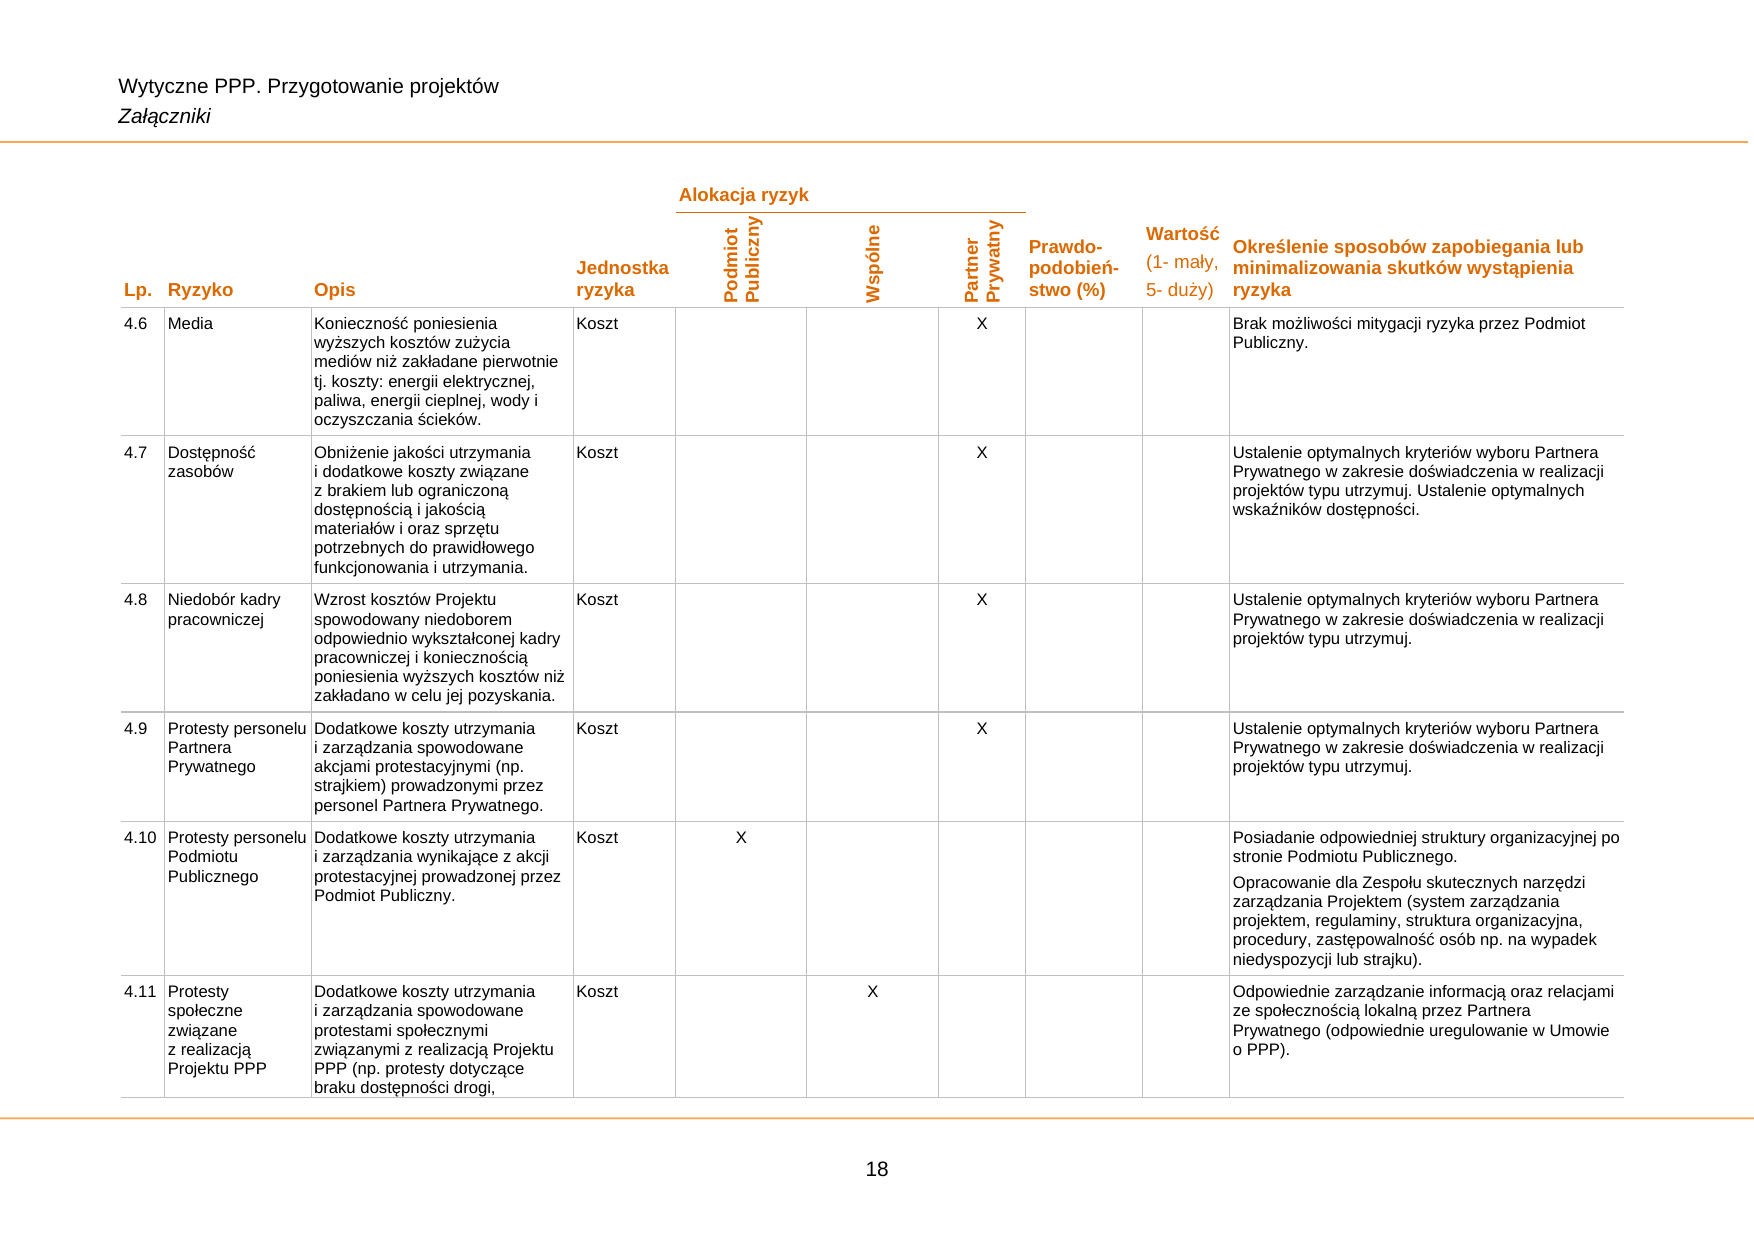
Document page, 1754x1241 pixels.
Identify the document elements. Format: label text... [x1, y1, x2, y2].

table_cell Dodatkowe koszty utrzymania i zarządzania spowodowane akcjami protestacyjnymi (np. strajkiem) prowadzonymi przez personel Partnera Prywatnego. [312, 713, 573, 821]
table_cell Wzrost kosztów Projektu spowodowany niedoborem odpowiednio wykształconej kadry pracowniczej i koniecznością poniesienia wyższych kosztów niż zakładano w celu jej pozyskania. [312, 584, 573, 711]
table_header Wartość (1- mały, 5- duży) [1143, 178, 1230, 307]
table_cell Koszt [574, 308, 675, 435]
table_cell 4.6 [121, 308, 164, 435]
table_cell 4.11 [121, 976, 164, 1097]
table_cell 4.8 [121, 584, 164, 711]
table_cell Wspólne [807, 213, 938, 307]
table_cell [807, 308, 938, 435]
table_cell [1026, 976, 1142, 1097]
table_cell Konieczność poniesienia wyższych kosztów zużycia mediów niż zakładane pierwotnie tj. koszty: energii elektrycznej, paliwa, energii cieplnej, wody i oczyszczania ścieków. [312, 308, 573, 435]
table_cell Obniżenie jakości utrzymania i dodatkowe koszty związane z brakiem lub ograniczoną dostępnością i jakością materiałów i oraz sprzętu potrzebnych do prawidłowego funkcjonowania i utrzymania. [312, 436, 573, 583]
table_cell 4.7 [121, 436, 164, 583]
table_cell [676, 308, 806, 435]
table_cell Dostępność zasobów [165, 436, 311, 583]
table_cell [1143, 584, 1229, 711]
table_cell Podmiot Publiczny [676, 213, 807, 307]
table_cell Koszt [574, 976, 675, 1097]
table_cell [1026, 713, 1142, 821]
table_cell [1026, 822, 1142, 975]
table_cell [676, 436, 806, 583]
table_cell X [807, 976, 938, 1097]
table_cell [807, 436, 938, 583]
table_cell Ustalenie optymalnych kryteriów wyboru Partnera Prywatnego w zakresie doświadczenia w realizacji projektów typu utrzymuj. [1230, 713, 1623, 821]
table_header Lp. [121, 178, 165, 307]
table_header Alokacja ryzyk [676, 178, 1026, 212]
table_cell Protesty społeczne związane z realizacją Projektu PPP [165, 976, 311, 1097]
table_cell [676, 584, 806, 711]
table_cell X [676, 822, 806, 975]
table_cell [676, 713, 806, 821]
table_cell Dodatkowe koszty utrzymania i zarządzania wynikające z akcji protestacyjnej prowadzonej przez Podmiot Publiczny. [312, 822, 573, 975]
table_cell Brak możliwości mitygacji ryzyka przez Podmiot Publiczny. [1230, 308, 1623, 435]
table_cell Koszt [574, 436, 675, 583]
table_header Jednostka ryzyka [573, 178, 676, 307]
table_header Opis [311, 178, 573, 307]
table_cell Ustalenie optymalnych kryteriów wyboru Partnera Prywatnego w zakresie doświadczenia w realizacji projektów typu utrzymuj. Ustalenie optymalnych wskaźników dostępności. [1230, 436, 1623, 583]
table_cell Protesty personelu Podmiotu Publicznego [165, 822, 311, 975]
table_cell [1026, 584, 1142, 711]
table_cell [807, 822, 938, 975]
table_cell [1143, 976, 1229, 1097]
table_cell [1026, 308, 1142, 435]
table_cell [807, 584, 938, 711]
table_cell Koszt [574, 584, 675, 711]
table_cell Odpowiednie zarządzanie informacją oraz relacjami ze społecznością lokalną przez Partnera Prywatnego (odpowiednie uregulowanie w Umowie o PPP). [1230, 976, 1623, 1097]
table_cell X [939, 584, 1025, 711]
table_cell 4.10 [121, 822, 164, 975]
table_cell X [939, 436, 1025, 583]
table_cell [939, 822, 1025, 975]
table_cell [1143, 713, 1229, 821]
table_cell [1143, 822, 1229, 975]
table_cell [676, 976, 806, 1097]
table_cell Niedobór kadry pracowniczej [165, 584, 311, 711]
table_cell [807, 713, 938, 821]
table_cell X [939, 308, 1025, 435]
table_cell Ustalenie optymalnych kryteriów wyboru Partnera Prywatnego w zakresie doświadczenia w realizacji projektów typu utrzymuj. [1230, 584, 1623, 711]
table_cell 4.9 [121, 713, 164, 821]
table_header Ryzyko [165, 178, 311, 307]
table_cell Media [165, 308, 311, 435]
table_cell Protesty personelu Partnera Prywatnego [165, 713, 311, 821]
table_cell Partner Prywatny [938, 213, 1026, 307]
table_header Prawdo-podobień-stwo (%) [1026, 178, 1143, 307]
table_cell [1143, 308, 1229, 435]
table_cell Koszt [574, 713, 675, 821]
table_header Określenie sposobów zapobiegania lub minimalizowania skutków wystąpienia ryzyka [1230, 178, 1623, 307]
table_cell X [939, 713, 1025, 821]
table_cell [939, 976, 1025, 1097]
table_cell [1143, 436, 1229, 583]
table_cell [1026, 436, 1142, 583]
table_cell Koszt [574, 822, 675, 975]
table_cell Posiadanie odpowiedniej struktury organizacyjnej po stronie Podmiotu Publicznego. Opracowanie dla Zespołu skutecznych narzędzi zarządzania Projektem (system zarządzania projektem, regulaminy, struktura organizacyjna, procedury, zastępowalność osób np. na wypadek niedyspozycji lub strajku). [1230, 822, 1623, 975]
